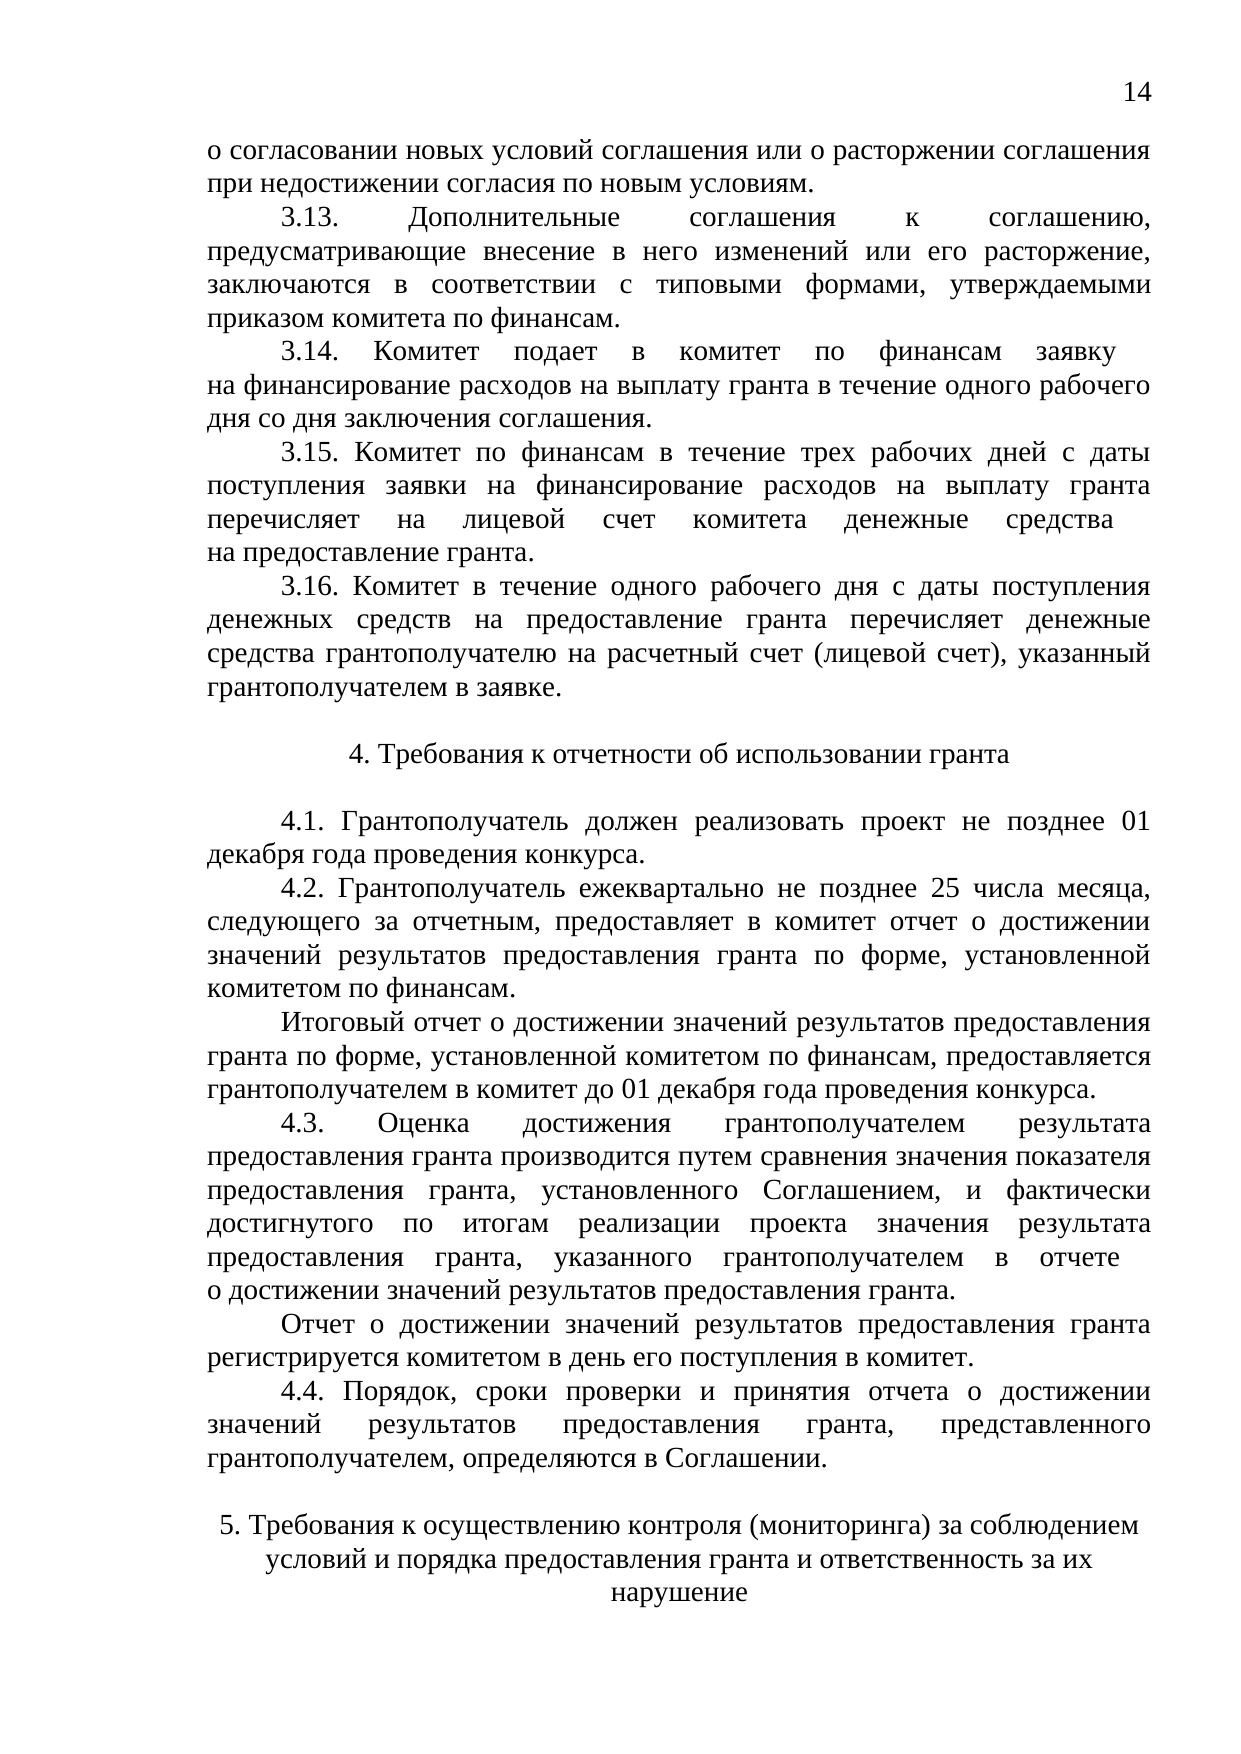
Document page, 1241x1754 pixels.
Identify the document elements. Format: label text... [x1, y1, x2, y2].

text 3.14. Комитет подает в комитет по финансам заявку на финансирование расходов на выплату гранта в течение одного рабочего дня со дня заключения соглашения. [207, 333, 1152, 434]
text 3.16. Комитет в течение одного рабочего дня с даты поступления денежных средств на предоставление гранта перечисляет денежные средства грантополучателю на расчетный счет (лицевой счет), указанный грантополучателем в заявке. [207, 568, 1152, 702]
text 5. Требования к осуществлению контроля (мониторинга) за соблюдением условий и порядка предоставления гранта и ответственность за их нарушение [207, 1507, 1152, 1608]
text 4.4. Порядок, сроки проверки и принятия отчета о достижении значений результатов предоставления гранта, представленного грантополучателем, определяются в Соглашении. [207, 1373, 1152, 1474]
text 3.13. Дополнительные соглашения к соглашению, предусматривающие внесение в него изменений или его расторжение, заключаются в соответствии с типовыми формами, утверждаемыми приказом комитета по финансам. [207, 199, 1152, 333]
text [207, 132, 1152, 199]
text 3.15. Комитет по финансам в течение трех рабочих дней с даты поступления заявки на финансирование расходов на выплату гранта перечисляет на лицевой счет комитета денежные средства на предоставление гранта. [207, 434, 1152, 568]
text 4. Требования к отчетности об использовании гранта [207, 736, 1152, 769]
text Итоговый отчет о достижении значений результатов предоставления гранта по форме, установленной комитетом по финансам, предоставляется грантополучателем в комитет до 01 декабря года проведения конкурса. [207, 1004, 1152, 1105]
text 4.3. Оценка достижения грантополучателем результата предоставления гранта производится путем сравнения значения показателя предоставления гранта, установленного Соглашением, и фактически достигнутого по итогам реализации проекта значения результата предоставления гранта, указанного грантополучателем в отчете о достижении значений результатов предоставления гранта. [207, 1105, 1152, 1306]
text 4.1. Грантополучатель должен реализовать проект не позднее 01 декабря года проведения конкурса. [207, 803, 1152, 870]
text Отчет о достижении значений результатов предоставления гранта регистрируется комитетом в день его поступления в комитет. [207, 1306, 1152, 1373]
text 4.2. Грантополучатель ежеквартально не позднее 25 числа месяца, следующего за отчетным, предоставляет в комитет отчет о достижении значений результатов предоставления гранта по форме, установленной комитетом по финансам. [207, 870, 1152, 1004]
